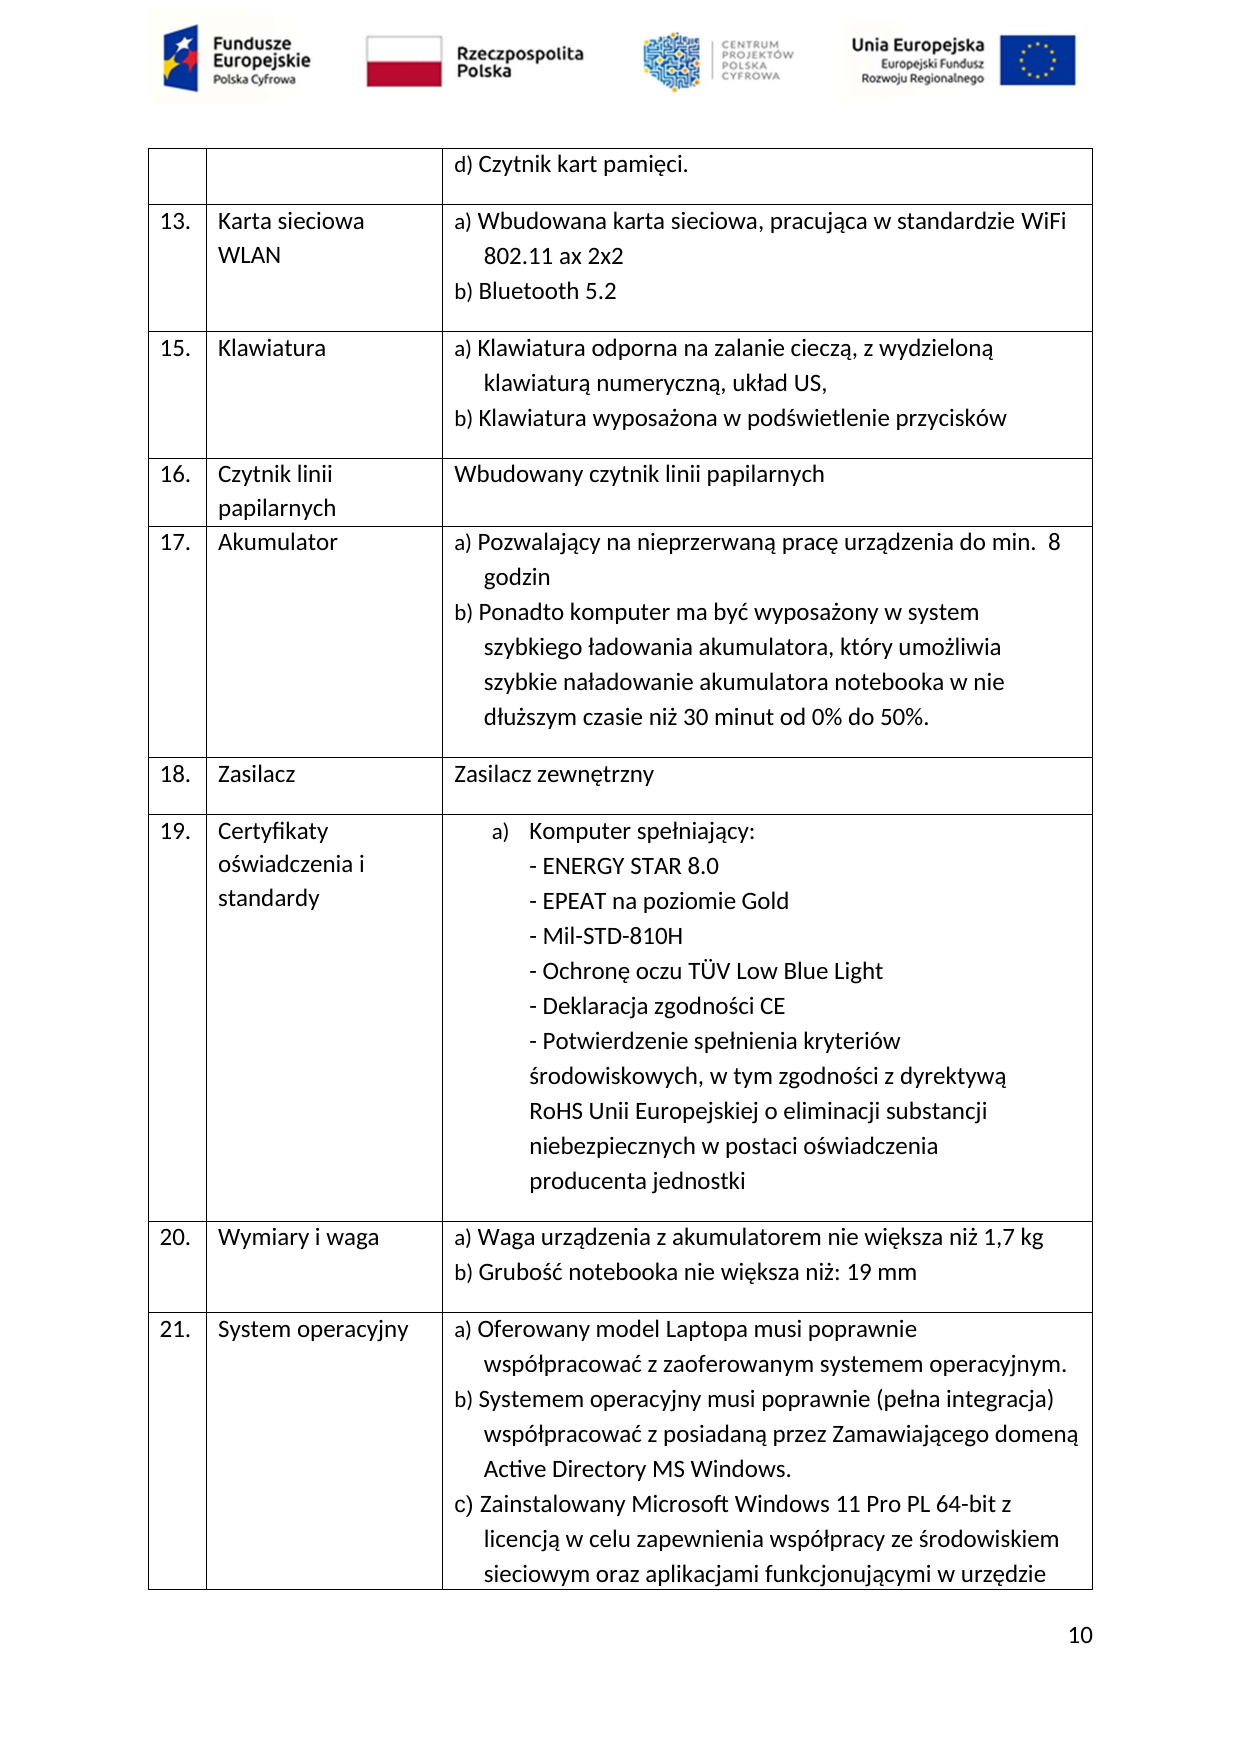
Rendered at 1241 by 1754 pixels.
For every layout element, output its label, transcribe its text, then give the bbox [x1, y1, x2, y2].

table_cell Wbudowany czytnik linii papilarnych [443, 459, 1092, 526]
table_cell Waga urządzenia z akumulatorem nie większa niż 1,7 kg Grubość notebooka nie większa niż: 19 mm [443, 1222, 1092, 1312]
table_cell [207, 149, 442, 204]
table_cell Zasilacz [207, 758, 442, 814]
table_cell System operacyjny [207, 1313, 442, 1589]
table_cell Certyfikaty oświadczenia i standardy [207, 815, 442, 1221]
table_cell 19. [149, 815, 206, 1221]
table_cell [443, 1313, 1092, 1589]
table_cell [149, 205, 206, 331]
table_cell 18. [149, 758, 206, 814]
table_cell Wymiary i waga [207, 1222, 442, 1312]
table_cell 17. [149, 527, 206, 757]
table_cell 16. [149, 459, 206, 526]
table_cell 21. [149, 1313, 206, 1589]
table_cell Karta sieciowa WLAN [207, 205, 442, 331]
table_cell Klawiatura [207, 332, 442, 458]
table_cell Klawiatura odporna na zalanie cieczą, z wydzieloną klawiaturą numeryczną, układ US, Klawiatura wyposażona w podświetlenie przycisków [443, 332, 1092, 458]
table_cell 15. [149, 332, 206, 458]
table_cell Komputer spełniający: - ENERGY STAR 8.0 - EPEAT na poziomie Gold - Mil-STD-810H - Ochronę oczu TÜV Low Blue Light - Deklaracja zgodności CE - Potwierdzenie spełnienia kryteriów środowiskowych, w tym zgodności z dyrektywą RoHS Unii Europejskiej o eliminacji substancji niebezpiecznych w postaci oświadczenia producenta jednostki [443, 815, 1092, 1221]
table_cell Czytnik linii papilarnych [207, 459, 442, 526]
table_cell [443, 149, 1092, 204]
table_cell Zasilacz zewnętrzny [443, 758, 1092, 814]
table_cell Wbudowana karta sieciowa, pracująca w standardzie WiFi 802.11 ax 2x2 Bluetooth 5.2 [443, 205, 1092, 331]
table_cell Akumulator [207, 527, 442, 757]
table_cell [149, 149, 206, 204]
picture [146, 8, 1092, 115]
table_cell 20. [149, 1222, 206, 1312]
table_cell Pozwalający na nieprzerwaną pracę urządzenia do min. 8 godzin Ponadto komputer ma być wyposażony w system szybkiego ładowania akumulatora, który umożliwia szybkie naładowanie akumulatora notebooka w nie dłuższym czasie niż 30 minut od 0% do 50%. [443, 527, 1092, 757]
